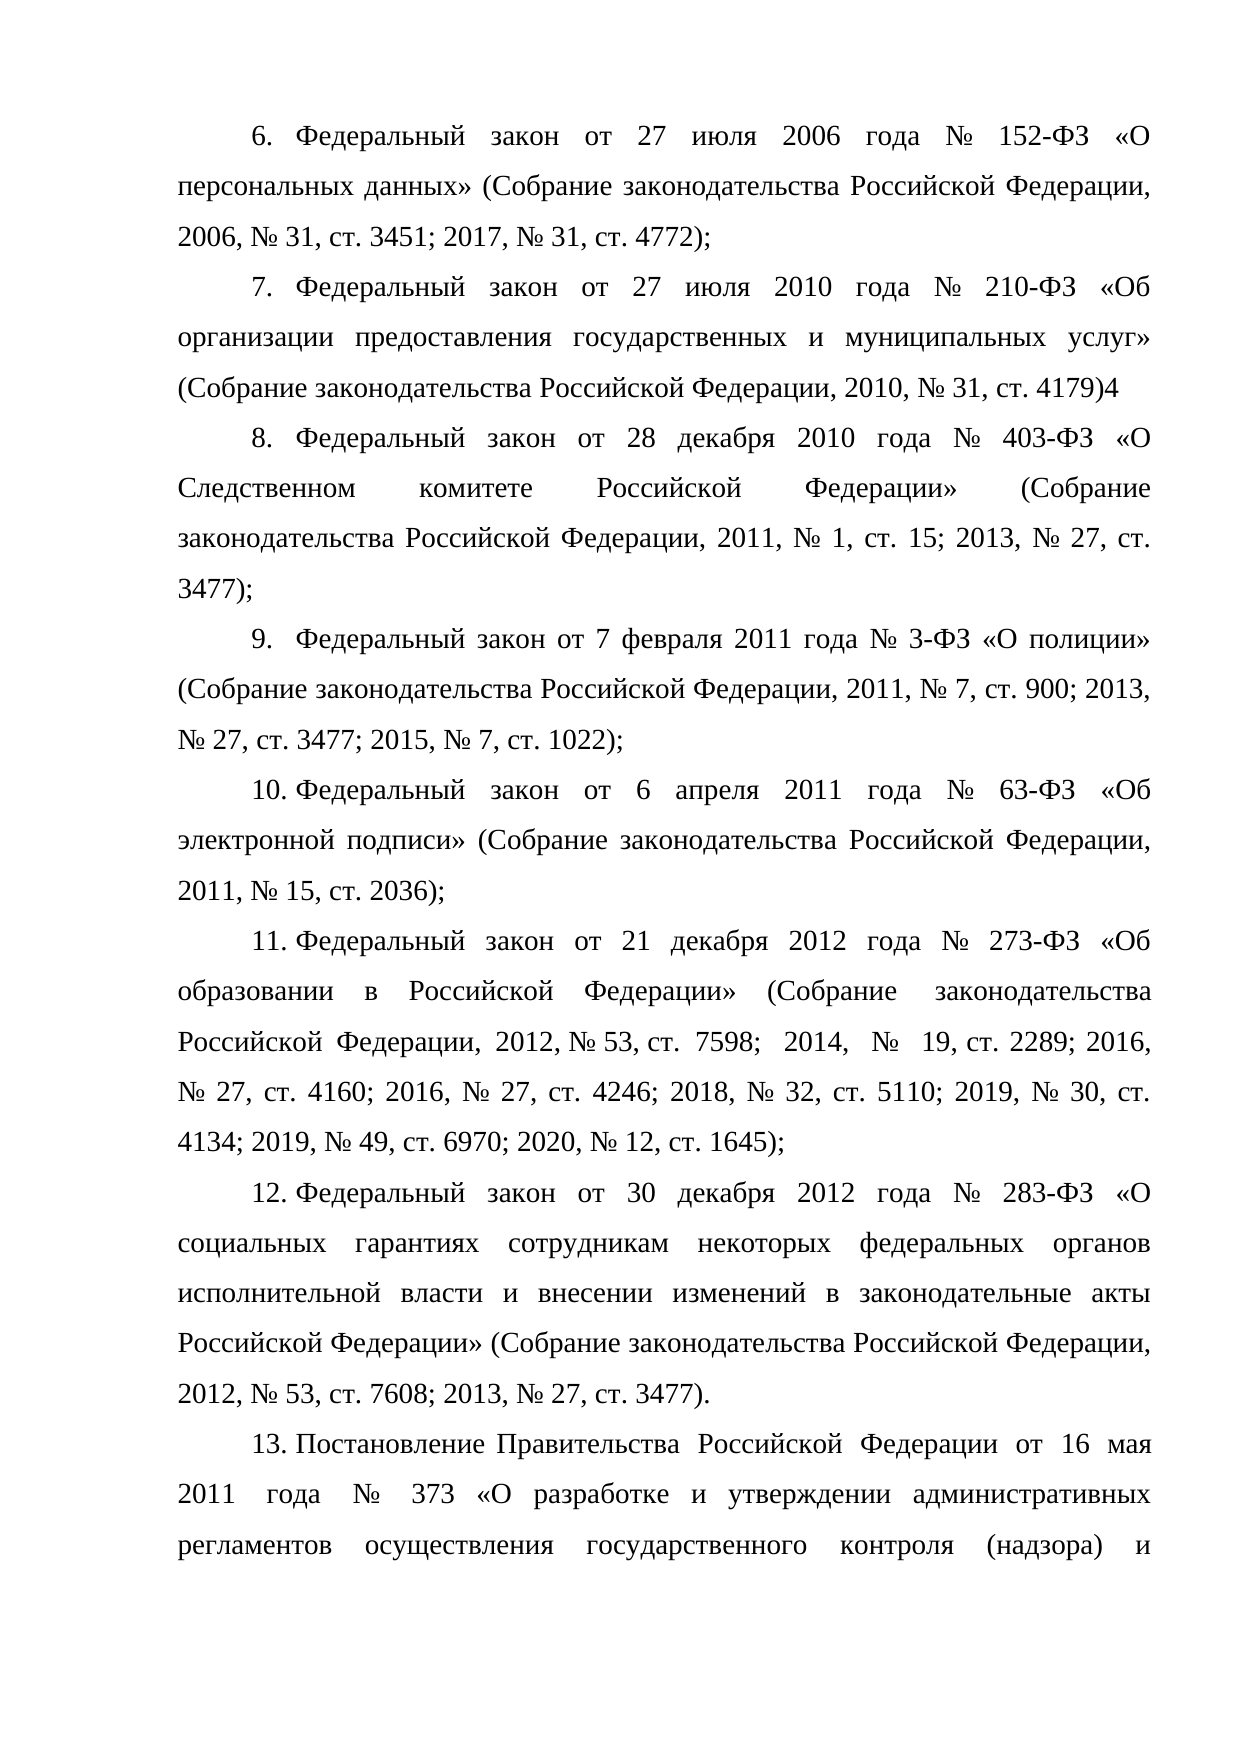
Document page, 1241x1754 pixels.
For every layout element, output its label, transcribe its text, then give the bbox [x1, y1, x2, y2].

list Федеральный закон от 27 июля 2010 года № 210-ФЗ «Об организации предоставления государственных и муниципальных услуг» (Собрание законодательства Российской Федерации, 2010, № 31, ст. 4179)4 [177, 269, 1152, 403]
list Федеральный закон от 7 февраля 2011 года № 3-ФЗ «О полиции» (Собрание законодательства Российской Федерации, 2011, № 7, ст. 900; 2013, № 27, ст. 3477; 2015, № 7, ст. 1022); [177, 621, 1152, 755]
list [177, 1426, 1152, 1560]
list Федеральный закон от 6 апреля 2011 года № 63-ФЗ «Об электронной подписи» (Собрание законодательства Российской Федерации, 2011, № 15, ст. 2036); [177, 772, 1152, 906]
list Федеральный закон от 28 декабря 2010 года № 403-ФЗ «О Следственном комитете Российской Федерации» (Собрание законодательства Российской Федерации, 2011, № 1, ст. 15; 2013, № 27, ст. 3477); [177, 420, 1152, 604]
list Федеральный закон от 30 декабря 2012 года № 283-ФЗ «О социальных гарантиях сотрудникам некоторых федеральных органов исполнительной власти и внесении изменений в законодательные акты Российской Федерации» (Собрание законодательства Российской Федерации, 2012, № 53, ст. 7608; 2013, № 27, ст. 3477). [177, 1175, 1152, 1409]
list Федеральный закон от 21 декабря 2012 года № 273-ФЗ «Об образовании в Российской Федерации» (Собрание законодательства Российской Федерации, 2012, № 53, ст. 7598; 2014, № 19, ст. 2289; 2016, № 27, ст. 4160; 2016, № 27, ст. 4246; 2018, № 32, ст. 5110; 2019, № 30, ст. 4134; 2019, № 49, ст. 6970; 2020, № 12, ст. 1645); [177, 923, 1152, 1158]
list Федеральный закон от 27 июля 2006 года № 152-ФЗ «О персональных данных» (Собрание законодательства Российской Федерации, 2006, № 31, ст. 3451; 2017, № 31, ст. 4772); [177, 118, 1152, 252]
